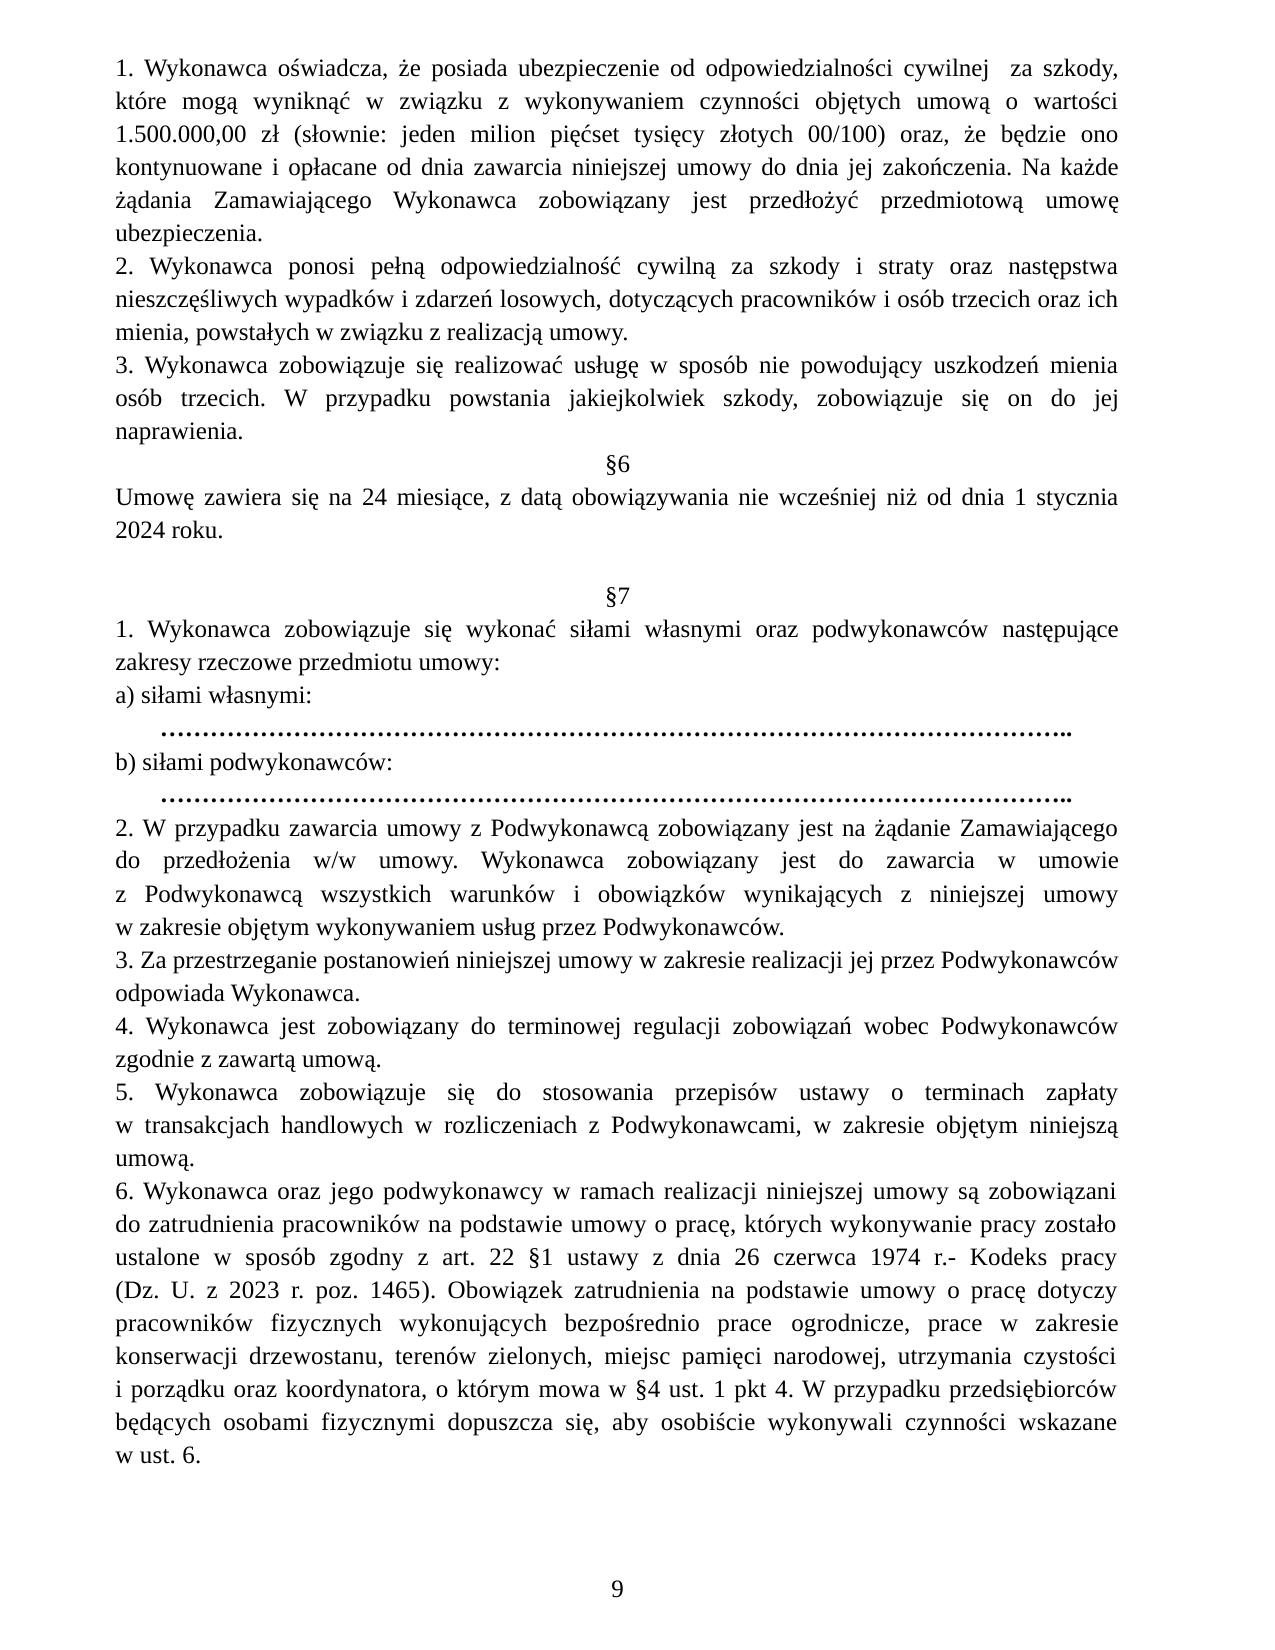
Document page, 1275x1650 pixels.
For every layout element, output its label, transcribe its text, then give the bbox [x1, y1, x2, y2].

text Umowę zawiera się na 24 miesiące, z datą obowiązywania nie wcześniej niż od dnia 1 stycznia 2024 roku. [115, 482, 1119, 544]
text 1. Wykonawca zobowiązuje się wykonać siłami własnymi oraz podwykonawców następujące zakresy rzeczowe przedmiotu umowy: [115, 614, 1119, 676]
text ……………………………………………………………………………………………….. [115, 713, 1119, 742]
text 3. Za przestrzeganie postanowień niniejszej umowy w zakresie realizacji jej przez Podwykonawców odpowiada Wykonawca. [115, 945, 1119, 1006]
text 4. Wykonawca jest zobowiązany do terminowej regulacji zobowiązań wobec Podwykonawców zgodnie z zawartą umową. [115, 1011, 1119, 1072]
text b) siłami podwykonawców: [115, 747, 1119, 775]
text 5. Wykonawca zobowiązuje się do stosowania przepisów ustawy o terminach zapłaty w transakcjach handlowych w rozliczeniach z Podwykonawcami, w zakresie objętym niniejszą umową. [115, 1077, 1119, 1172]
text a) siłami własnymi: [115, 681, 1119, 709]
text 2. W przypadku zawarcia umowy z Podwykonawcą zobowiązany jest na żądanie Zamawiającego do przedłożenia w/w umowy. Wykonawca zobowiązany jest do zawarcia w umowie z Podwykonawcą wszystkich warunków i obowiązków wynikających z niniejszej umowy w zakresie objętym wykonywaniem usług przez Podwykonawców. [115, 813, 1119, 940]
text §7 [115, 581, 1119, 610]
text ……………………………………………………………………………………………….. [115, 779, 1119, 808]
text 3. Wykonawca zobowiązuje się realizować usługę w sposób nie powodujący uszkodzeń mienia osób trzecich. W przypadku powstania jakiejkolwiek szkody, zobowiązuje się on do jej naprawienia. [115, 350, 1119, 445]
text 1. Wykonawca oświadcza, że posiada ubezpieczenie od odpowiedzialności cywilnej za szkody, które mogą wyniknąć w związku z wykonywaniem czynności objętych umową o wartości 1.500.000,00 zł (słownie: jeden milion pięćset tysięcy złotych 00/100) oraz, że będzie ono kontynuowane i opłacane od dnia zawarcia niniejszej umowy do dnia jej zakończenia. Na każde żądania Zamawiającego Wykonawca zobowiązany jest przedłożyć przedmiotową umowę ubezpieczenia. [115, 53, 1119, 247]
text §6 [115, 449, 1119, 478]
text 2. Wykonawca ponosi pełną odpowiedzialność cywilną za szkody i straty oraz następstwa nieszczęśliwych wypadków i zdarzeń losowych, dotyczących pracowników i osób trzecich oraz ich mienia, powstałych w związku z realizacją umowy. [115, 251, 1119, 346]
text 6. Wykonawca oraz jego podwykonawcy w ramach realizacji niniejszej umowy są zobowiązani do zatrudnienia pracowników na podstawie umowy o pracę, których wykonywanie pracy zostało ustalone w sposób zgodny z art. 22 §1 ustawy z dnia 26 czerwca 1974 r.- Kodeks pracy (Dz. U. z 2023 r. poz. 1465). Obowiązek zatrudnienia na podstawie umowy o pracę dotyczy pracowników fizycznych wykonujących bezpośrednio prace ogrodnicze, prace w zakresie konserwacji drzewostanu, terenów zielonych, miejsc pamięci narodowej, utrzymania czystości i porządku oraz koordynatora, o którym mowa w §4 ust. 1 pkt 4. W przypadku przedsiębiorców będących osobami fizycznymi dopuszcza się, aby osobiście wykonywali czynności wskazane w ust. 6. [115, 1176, 1119, 1469]
